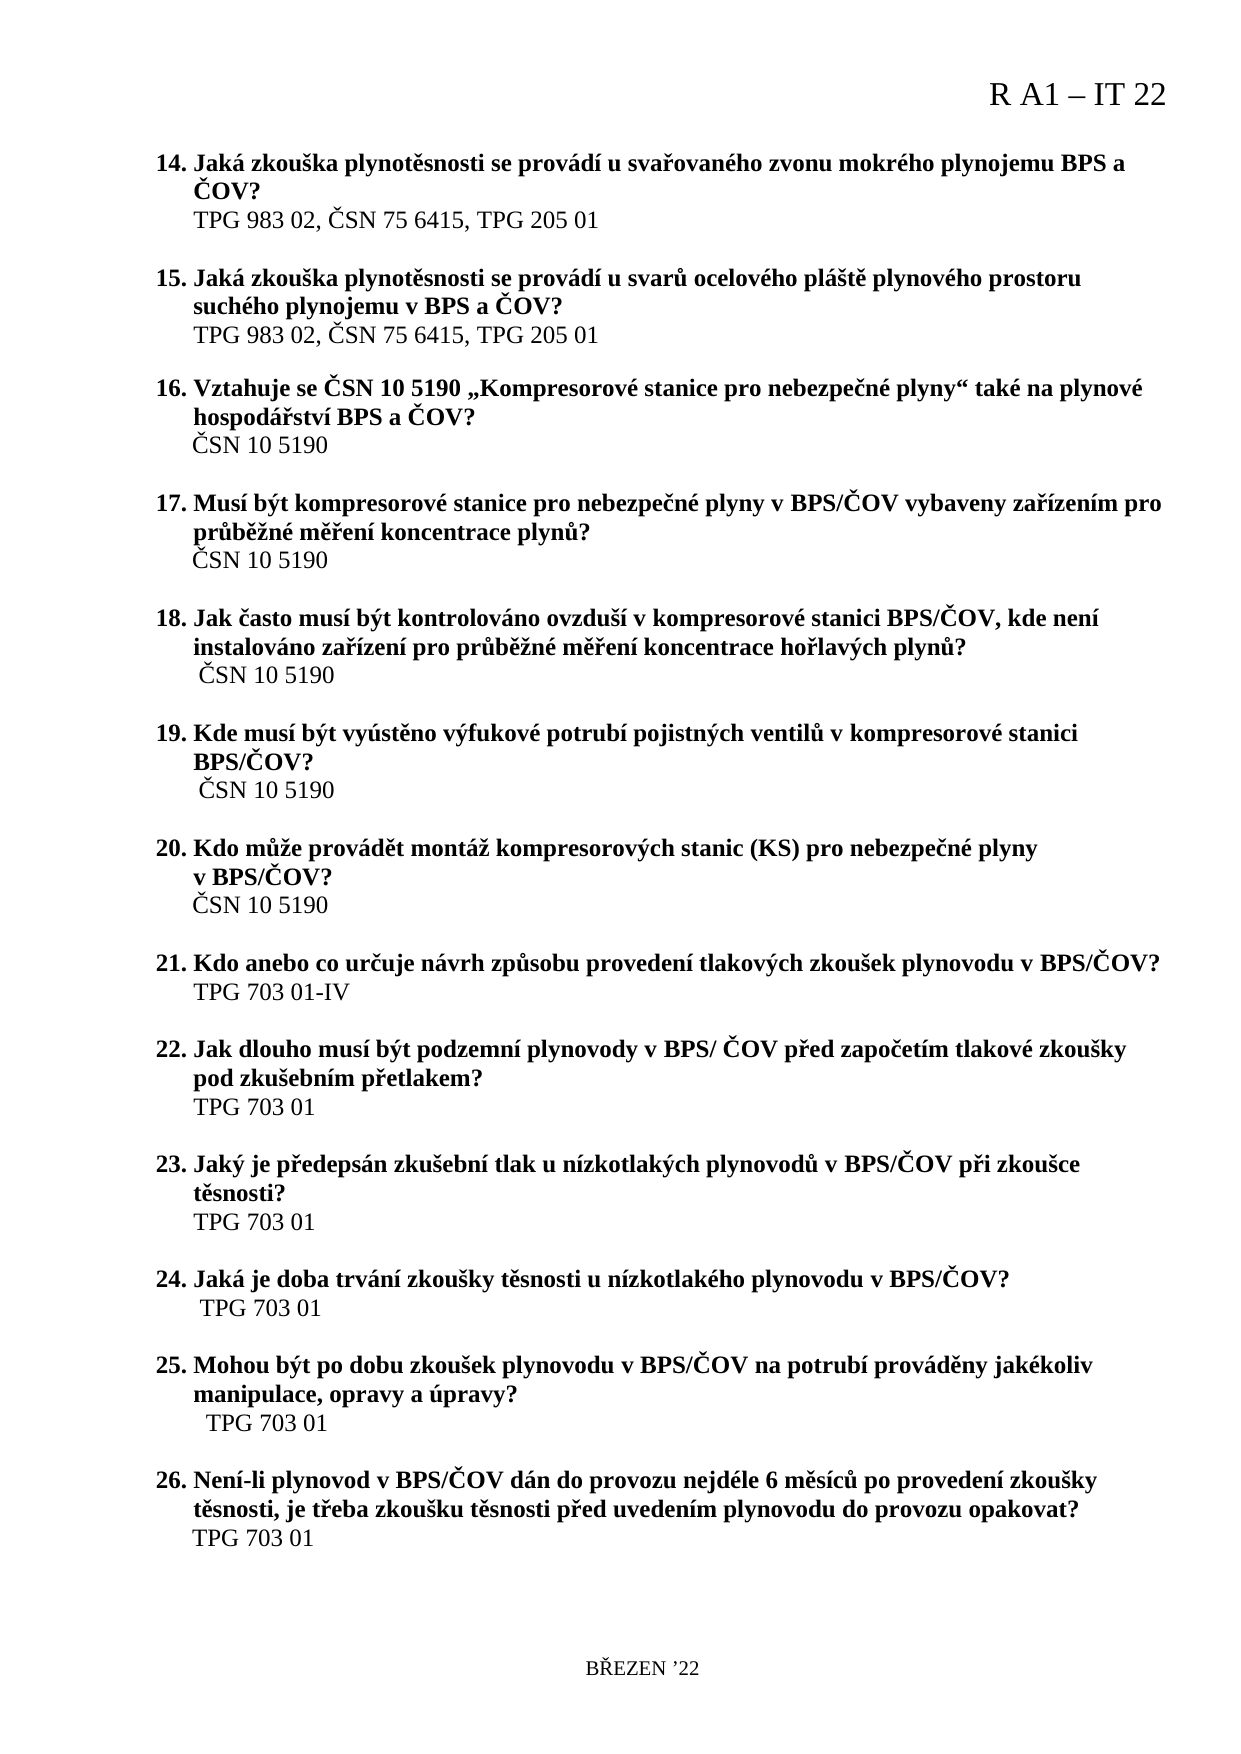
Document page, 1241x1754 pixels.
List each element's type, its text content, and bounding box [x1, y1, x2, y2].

list Kdo anebo co určuje návrh způsobu provedení tlakových zkoušek plynovodu v BPS/ČOV? [156, 948, 1167, 977]
list Jak často musí být kontrolováno ovzduší v kompresorové stanici BPS/ČOV, kde není instalováno zařízení pro průběžné měření koncentrace hořlavých plynů? [156, 603, 1167, 660]
text TPG 703 01 [156, 1207, 1167, 1235]
list Není-li plynovod v BPS/ČOV dán do provozu nejdéle 6 měsíců po provedení zkoušky těsnosti, je třeba zkoušku těsnosti před uvedením plynovodu do provozu opakovat? [156, 1465, 1167, 1523]
text TPG 703 01 [156, 1092, 1167, 1120]
text TPG 983 02, ČSN 75 6415, TPG 205 01 [193, 205, 1167, 234]
text ČSN 10 5190 [192, 890, 1167, 919]
text ČSN 10 5190 [192, 660, 1167, 689]
list Musí být kompresorové stanice pro nebezpečné plyny v BPS/ČOV vybaveny zařízením pro průběžné měření koncentrace plynů? [156, 488, 1167, 545]
list Jaká zkouška plynotěsnosti se provádí u svarů ocelového pláště plynového prostoru suchého plynojemu v BPS a ČOV? [156, 263, 1167, 320]
text ČSN 10 5190 [192, 430, 1167, 459]
text TPG 703 01 [156, 1293, 1167, 1322]
list Jaká je doba trvání zkoušky těsnosti u nízkotlakého plynovodu v BPS/ČOV? [156, 1264, 1167, 1293]
text ČSN 10 5190 [118, 545, 1167, 574]
list Jak dlouho musí být podzemní plynovody v BPS/ ČOV před započetím tlakové zkoušky pod zkušebním přetlakem? [156, 1034, 1167, 1092]
list Kdo může provádět montáž kompresorových stanic (KS) pro nebezpečné plyny v BPS/ČOV? [156, 833, 1167, 890]
text ČSN 10 5190 [192, 775, 1167, 804]
list Jaký je předepsán zkušební tlak u nízkotlakých plynovodů v BPS/ČOV při zkoušce těsnosti? [156, 1149, 1167, 1207]
text TPG 703 01 [156, 1408, 1167, 1437]
text TPG 983 02, ČSN 75 6415, TPG 205 01 [193, 320, 1167, 349]
text TPG 703 01-IV [118, 977, 1167, 1005]
list Mohou být po dobu zkoušek plynovodu v BPS/ČOV na potrubí prováděny jakékoliv manipulace, opravy a úpravy? [156, 1350, 1167, 1408]
list Vztahuje se ČSN 10 5190 „Kompresorové stanice pro nebezpečné plyny“ také na plynové hospodářství BPS a ČOV? [156, 373, 1167, 430]
text TPG 703 01 [156, 1523, 1167, 1552]
list Jaká zkouška plynotěsnosti se provádí u svařovaného zvonu mokrého plynojemu BPS a ČOV? [156, 148, 1167, 205]
list Kde musí být vyústěno výfukové potrubí pojistných ventilů v kompresorové stanici BPS/ČOV? [156, 718, 1167, 775]
